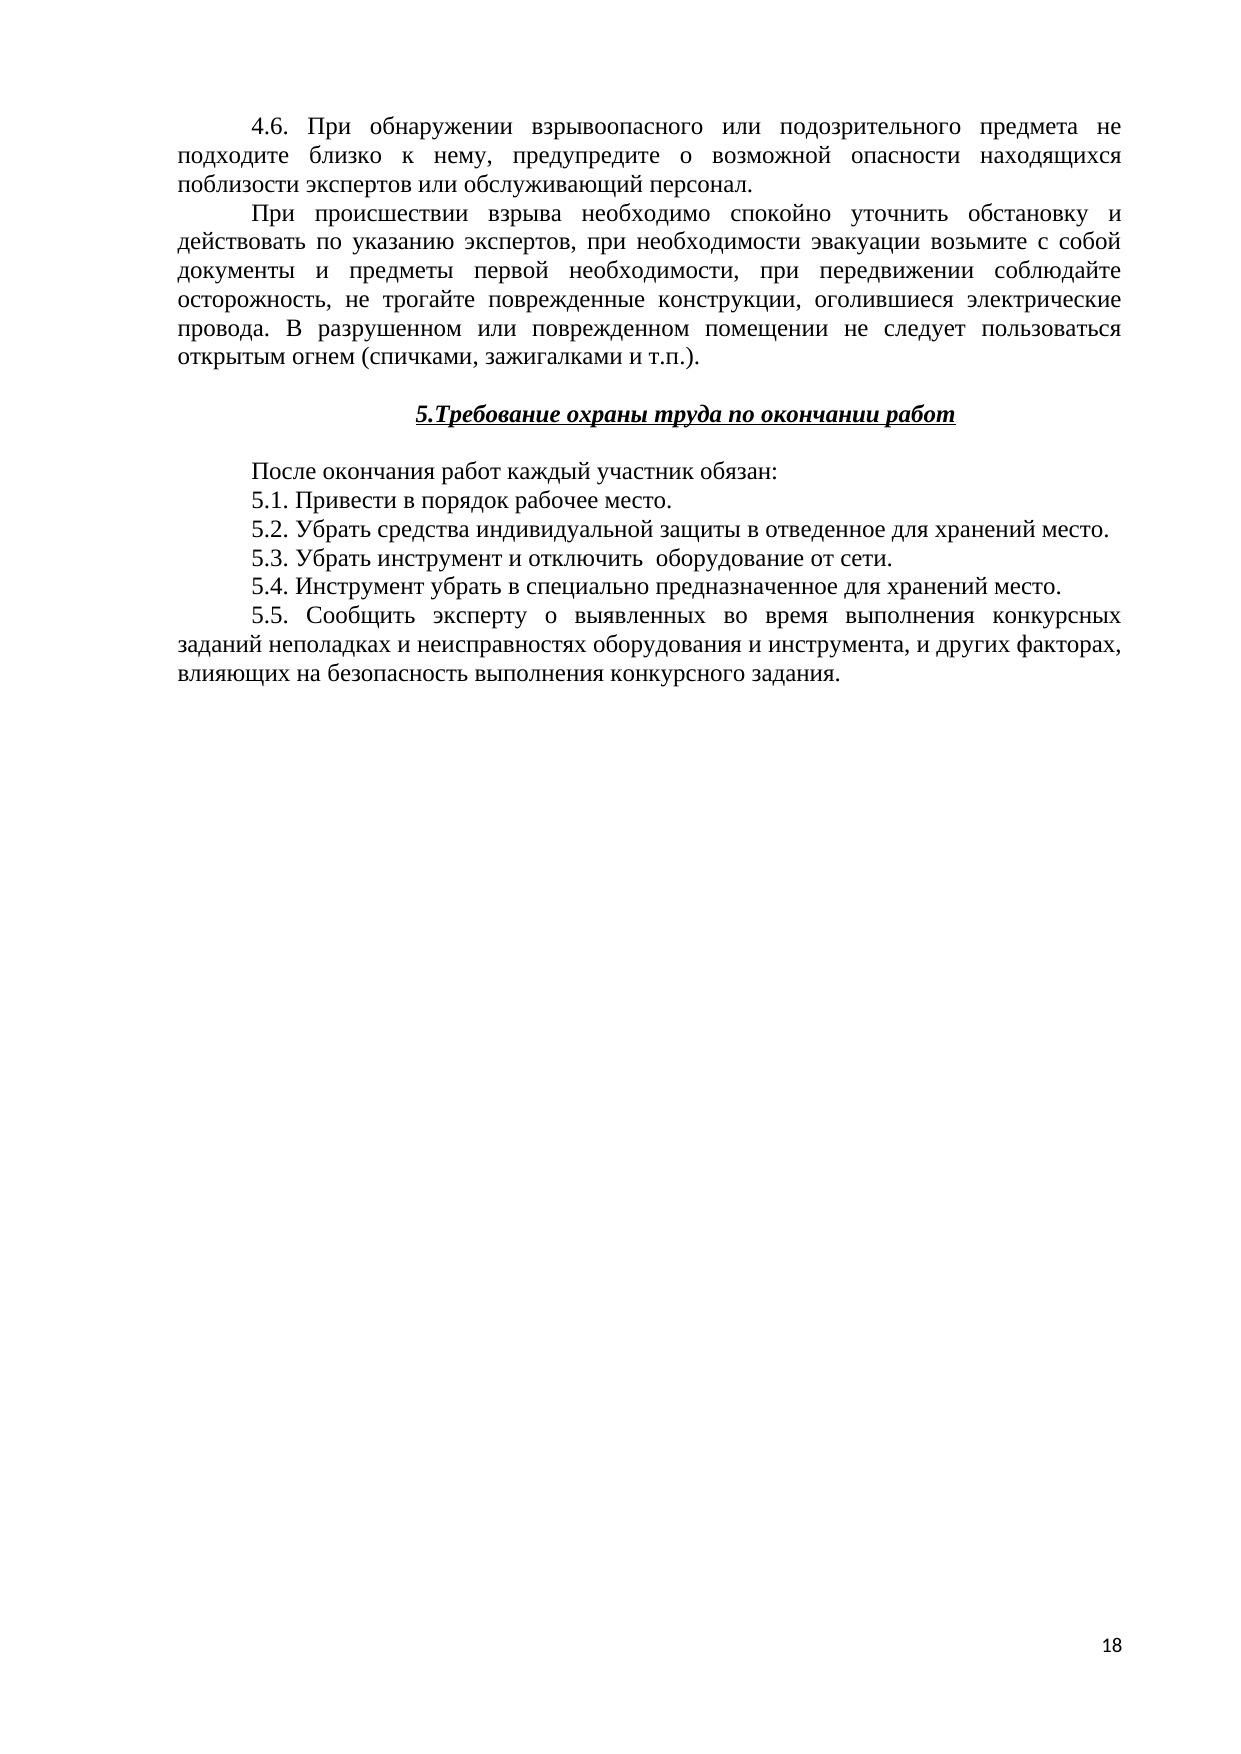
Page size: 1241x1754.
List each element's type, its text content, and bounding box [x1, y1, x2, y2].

text После окончания работ каждый участник обязан: [177, 456, 1122, 485]
text 5.4. Инструмент убрать в специально предназначенное для хранений место. [177, 571, 1122, 600]
text 5.3. Убрать инструмент и отключить оборудование от сети. [177, 543, 1122, 571]
text 5.2. Убрать средства индивидуальной защиты в отведенное для хранений место. [177, 514, 1122, 543]
text При происшествии взрыва необходимо спокойно уточнить обстановку и действовать по указанию экспертов, при необходимости эвакуации возьмите с собой документы и предметы первой необходимости, при передвижении соблюдайте осторожность, не трогайте поврежденные конструкции, оголившиеся электрические провода. В разрушенном или поврежденном помещении не следует пользоваться открытым огнем (спичками, зажигалками и т.п.). [177, 198, 1122, 370]
text 4.6. При обнаружении взрывоопасного или подозрительного предмета не подходите близко к нему, предупредите о возможной опасности находящихся поблизости экспертов или обслуживающий персонал. [177, 111, 1122, 198]
text 5.5. Сообщить эксперту о выявленных во время выполнения конкурсных заданий неполадках и неисправностях оборудования и инструмента, и других факторах, влияющих на безопасность выполнения конкурсного задания. [177, 600, 1122, 686]
text 5.1. Привести в порядок рабочее место. [177, 485, 1122, 514]
subtitle 5.Требование охраны труда по окончании работ [177, 399, 1122, 428]
